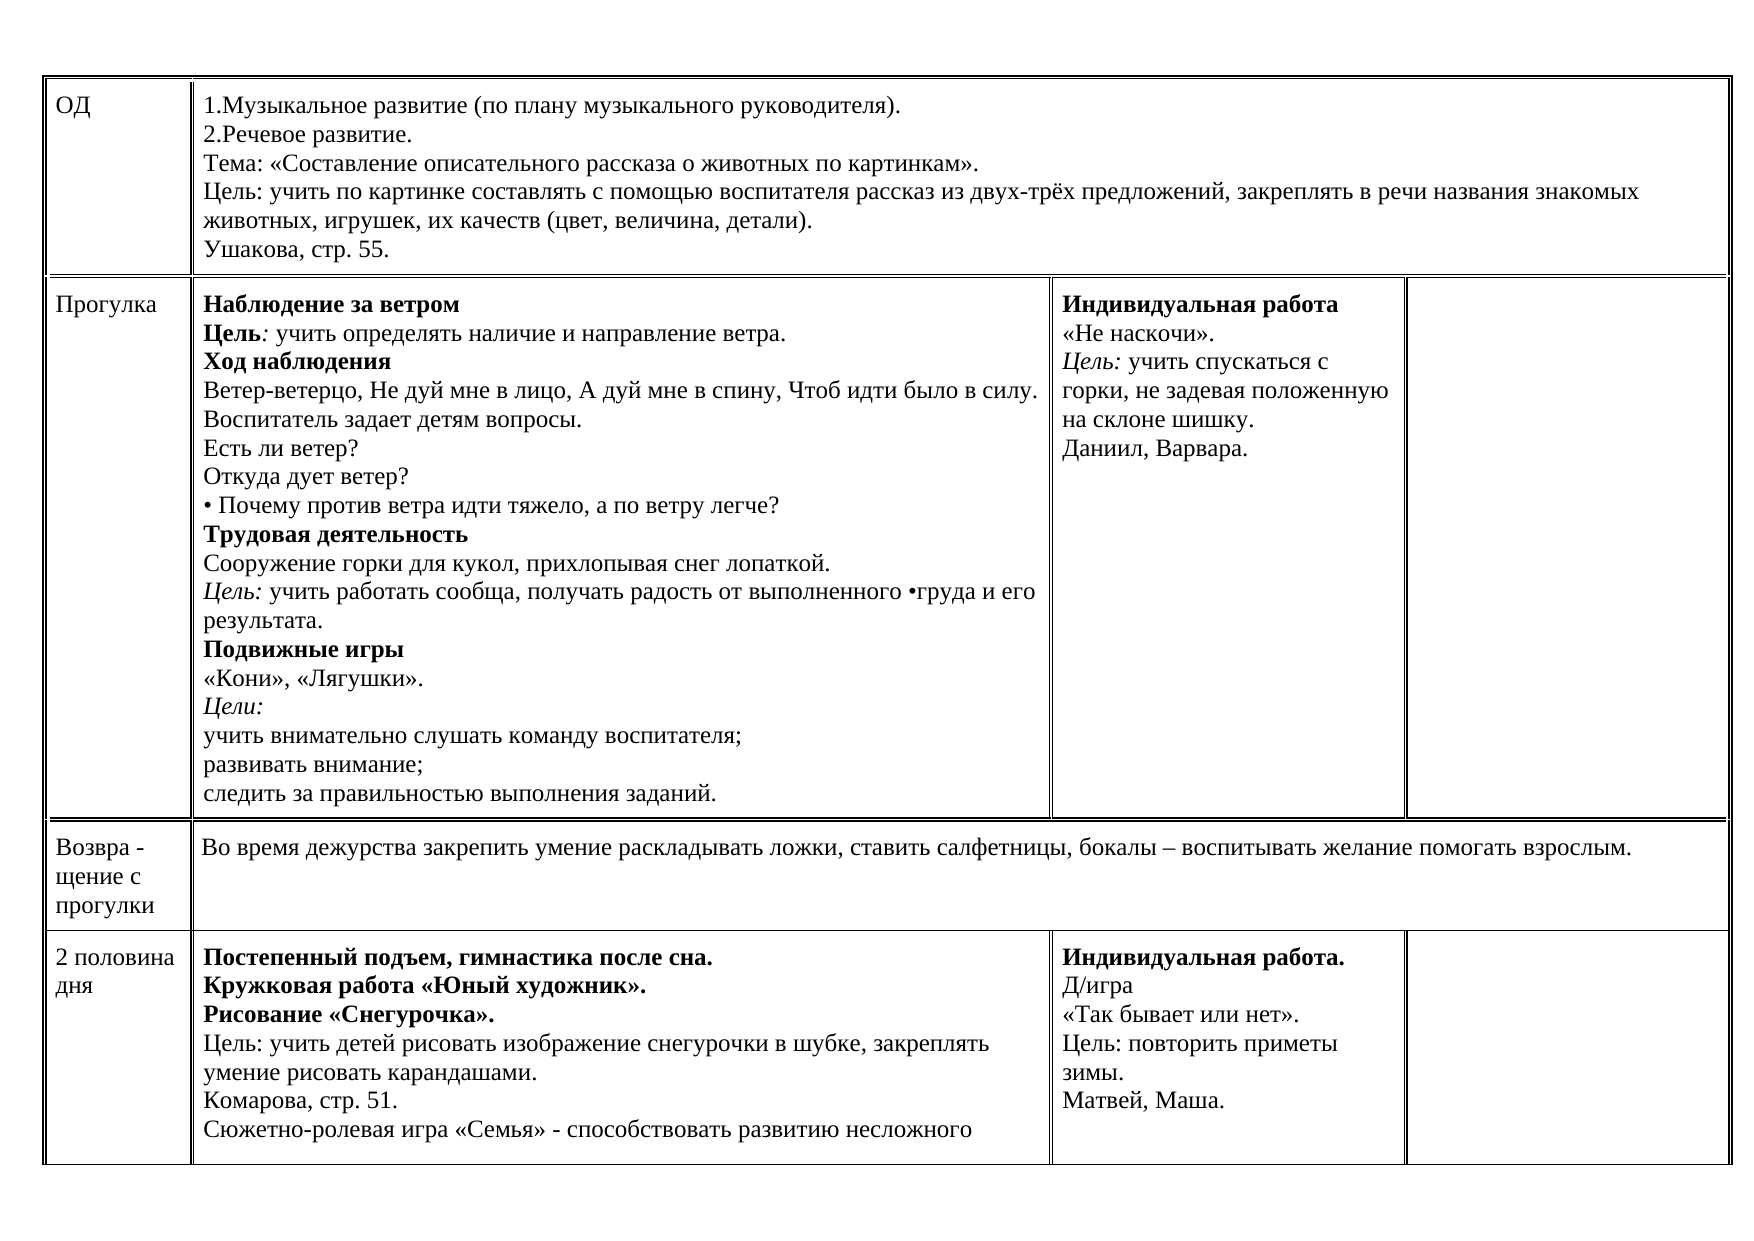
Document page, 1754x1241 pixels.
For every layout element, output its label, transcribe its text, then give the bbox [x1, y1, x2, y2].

table_cell ОД [47, 79, 192, 274]
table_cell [194, 931, 1049, 1164]
table_cell Индивидуальная работа «Не наскочи». Цель: учить спускаться с горки, не задевая положенную на склоне шишку. Даниил, Варвара. [1053, 278, 1404, 817]
table_cell 1.Музыкальное развитие (по плану музыкального руководителя). 2.Речевое развитие. Тема: «Составление описательного рассказа о животных по картинкам». Цель: учить по картинке составлять с помощью воспитателя рассказ из двух-трёх предложений, закреплять в речи названия знакомых животных, игрушек, их качеств (цвет, величина, детали). Ушакова, стр. 55. [192, 79, 1728, 274]
table_cell Во время дежурства закрепить умение раскладывать ложки, ставить салфетницы, бокалы – воспитывать желание помогать взрослым. [192, 817, 1731, 930]
table_cell Прогулка [44, 274, 192, 817]
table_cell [1053, 931, 1404, 1164]
table_cell [1406, 274, 1731, 817]
table_cell [1408, 931, 1728, 1164]
table_cell 2 половина дня [47, 931, 190, 1164]
table_cell Возвра - щение с прогулки [44, 817, 192, 930]
table_cell Наблюдение за ветром Цель: учить определять наличие и направление ветра. Ход наблюдения Ветер-ветерцо, Не дуй мне в лицо, А дуй мне в спину, Чтоб идти было в силу. Воспитатель задает детям вопросы. Есть ли ветер? Откуда дует ветер? • Почему против ветра идти тяжело, а по ветру легче? Трудовая деятельность Сооружение горки для кукол, прихлопывая снег лопаткой. Цель: учить работать сообща, получать радость от выполненного •груда и его результата. Подвижные игры «Кони», «Лягушки». Цели: учить внимательно слушать команду воспитателя; развивать внимание; следить за правильностью выполнения заданий. [194, 278, 1049, 817]
